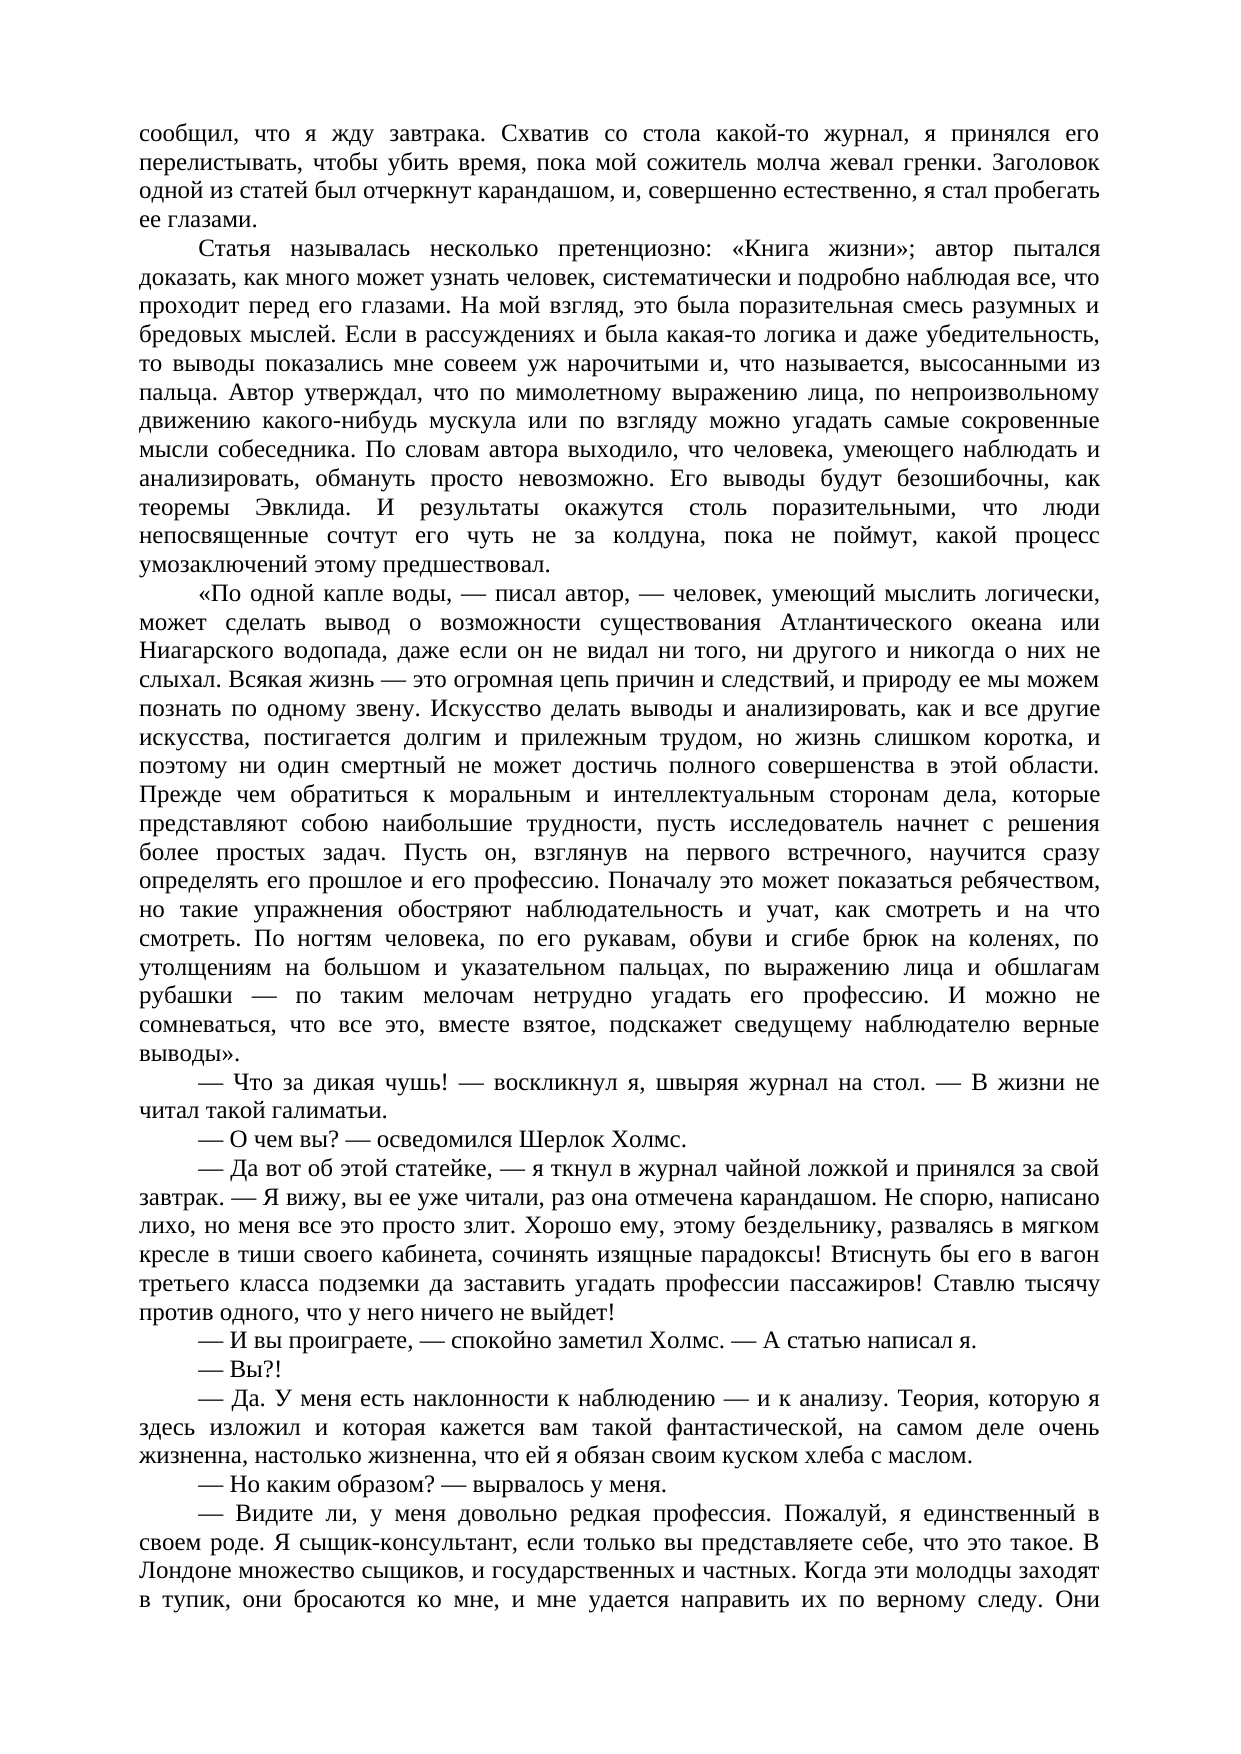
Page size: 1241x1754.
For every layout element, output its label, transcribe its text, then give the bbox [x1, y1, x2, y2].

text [139, 118, 1101, 233]
text — Да. У меня есть наклонности к наблюдению — и к анализу. Теория, которую я здесь изложил и которая кажется вам такой фантастической, на самом деле очень жизненна, настолько жизненна, что ей я обязан своим куском хлеба с маслом. [139, 1383, 1101, 1469]
text «По одной капле воды, — писал автор, — человек, умеющий мыслить логически, может сделать вывод о возможности существования Атлантического океана или Ниагарского водопада, даже если он не видал ни того, ни другого и никогда о них не слыхал. Всякая жизнь — это огромная цепь причин и следствий, и природу ее мы можем познать по одному звену. Искусство делать выводы и анализировать, как и все другие искусства, постигается долгим и прилежным трудом, но жизнь слишком коротка, и поэтому ни один смертный не может достичь полного совершенства в этой области. Прежде чем обратиться к моральным и интеллектуальным сторонам дела, которые представляют собою наибольшие трудности, пусть исследователь начнет с решения более простых задач. Пусть он, взглянув на первого встречного, научится сразу определять его прошлое и его профессию. Поначалу это может показаться ребячеством, но такие упражнения обостряют наблюдательность и учат, как смотреть и на что смотреть. По ногтям человека, по его рукавам, обуви и сгибе брюк на коленях, по утолщениям на большом и указательном пальцах, по выражению лица и обшлагам рубашки — по таким мелочам нетрудно угадать его профессию. И можно не сомневаться, что все это, вместе взятое, подскажет сведущему наблюдателю верные выводы». [139, 578, 1101, 1067]
text — Что за дикая чушь! — воскликнул я, швыряя журнал на стол. — В жизни не читал такой галиматьи. [139, 1067, 1101, 1124]
text — Да вот об этой статейке, — я ткнул в журнал чайной ложкой и принялся за свой завтрак. — Я вижу, вы ее уже читали, раз она отмечена карандашом. Не спорю, написано лихо, но меня все это просто злит. Хорошо ему, этому бездельнику, развалясь в мягком кресле в тиши своего кабинета, сочинять изящные парадоксы! Втиснуть бы его в вагон третьего класса подземки да заставить угадать профессии пассажиров! Ставлю тысячу против одного, что у него ничего не выйдет! [139, 1153, 1101, 1326]
text — Но каким образом? — вырвалось у меня. [139, 1469, 1101, 1498]
text Статья называлась несколько претенциозно: «Книга жизни»; автор пытался доказать, как много может узнать человек, систематически и подробно наблюдая все, что проходит перед его глазами. На мой взгляд, это была поразительная смесь разумных и бредовых мыслей. Если в рассуждениях и была какая-то логика и даже убедительность, то выводы показались мне совеем уж нарочитыми и, что называется, высосанными из пальца. Автор утверждал, что по мимолетному выражению лица, по непроизвольному движению какого-нибудь мускула или по взгляду можно угадать самые сокровенные мысли собеседника. По словам автора выходило, что человека, умеющего наблюдать и анализировать, обмануть просто невозможно. Его выводы будут безошибочны, как теоремы Эвклида. И результаты окажутся столь поразительными, что люди непосвященные сочтут его чуть не за колдуна, пока не поймут, какой процесс умозаключений этому предшествовал. [139, 233, 1101, 578]
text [139, 1498, 1101, 1613]
text — О чем вы? — осведомился Шерлок Холмс. [139, 1124, 1101, 1153]
text — Вы?! [139, 1354, 1101, 1383]
text — И вы проиграете, — спокойно заметил Холмс. — А статью написал я. [139, 1326, 1101, 1354]
